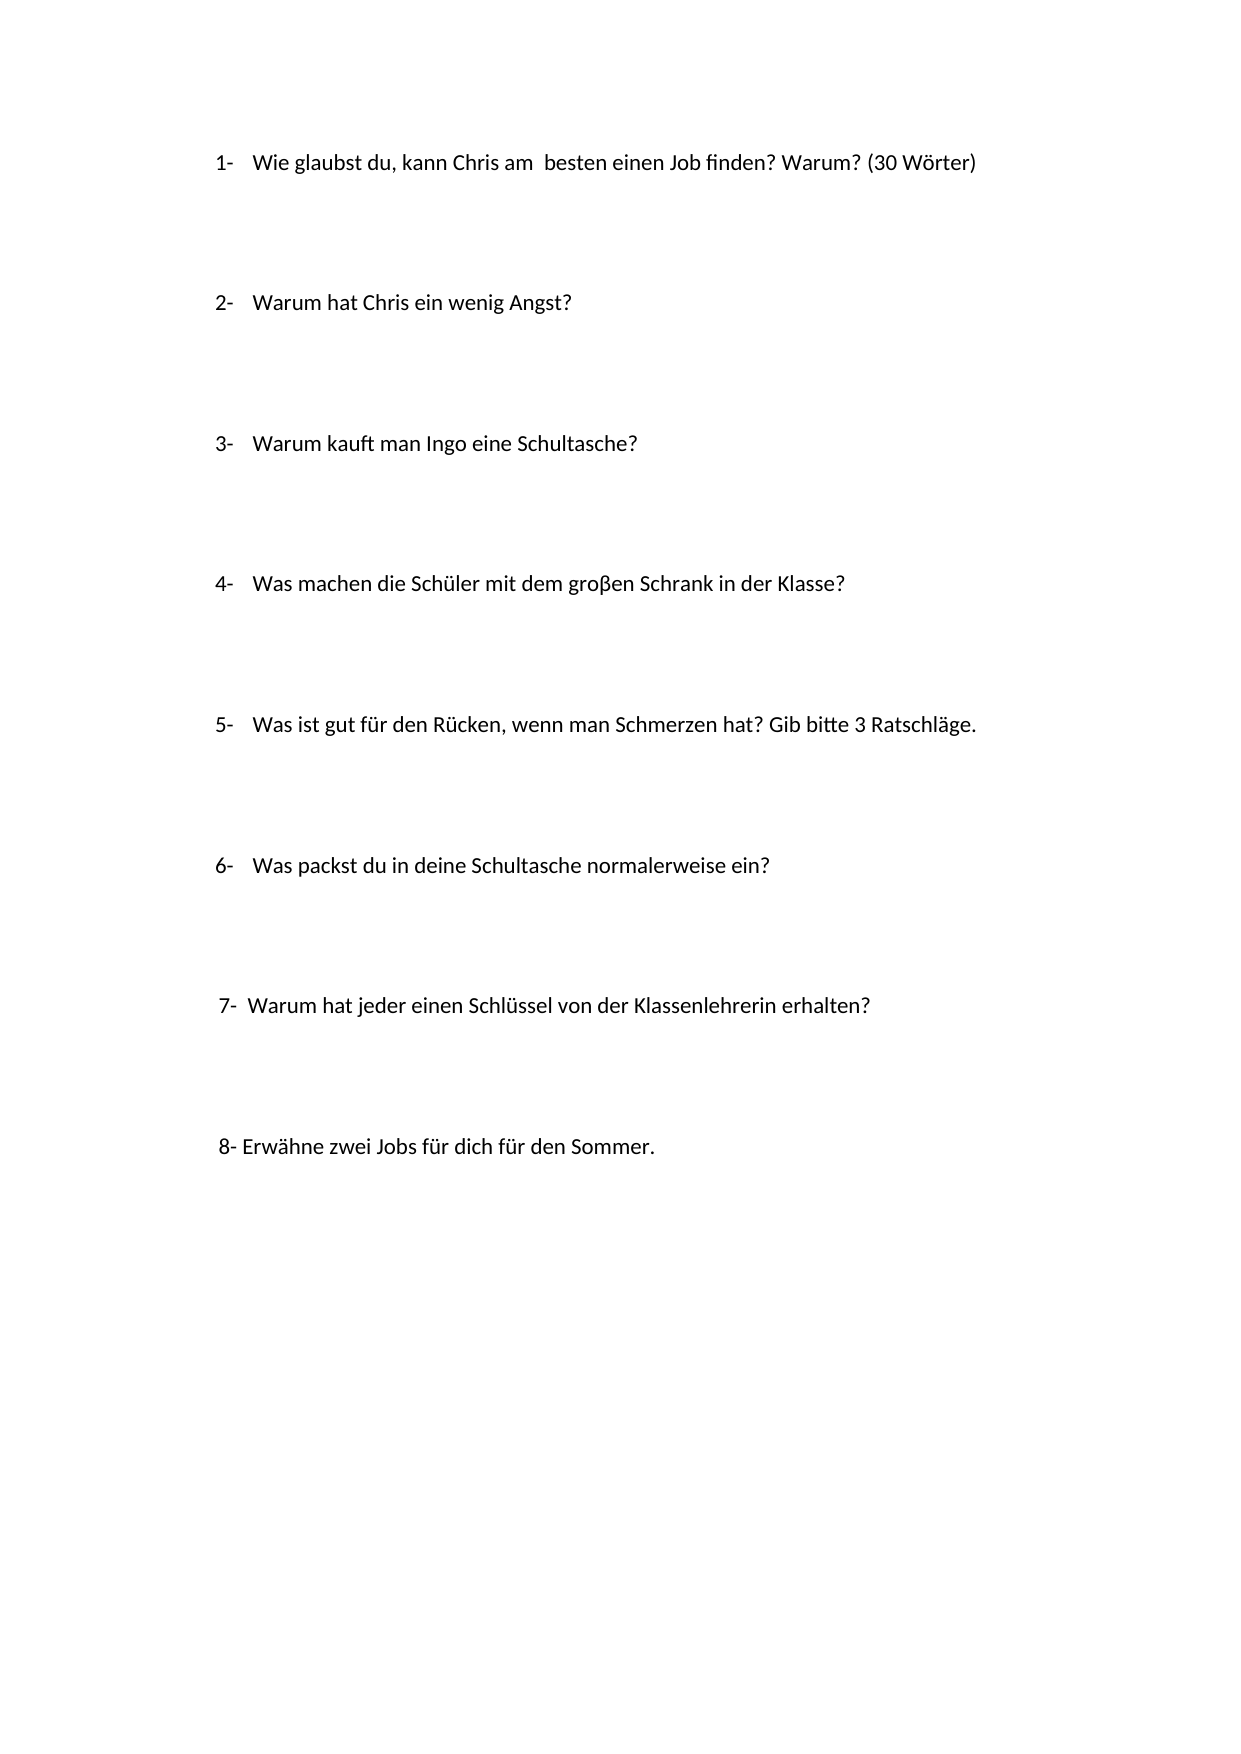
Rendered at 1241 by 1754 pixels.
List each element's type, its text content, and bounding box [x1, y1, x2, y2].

list Was ist gut für den Rücken, wenn man Schmerzen hat? Gib bitte 3 Ratschläge. [215, 710, 1063, 738]
list Was machen die Schüler mit dem groβen Schrank in der Klasse? [215, 569, 1063, 597]
list Warum kauft man Ingo eine Schultasche? [215, 429, 1063, 457]
list Was packst du in deine Schultasche normalerweise ein? [215, 851, 1063, 879]
list Warum hat Chris ein wenig Angst? [215, 288, 1063, 316]
list Wie glaubst du, kann Chris am besten einen Job finden? Warum? (30 Wörter) [215, 148, 1063, 176]
text 7- Warum hat jeder einen Schlüssel von der Klassenlehrerin erhalten? [177, 991, 1063, 1019]
text 8- Erwähne zwei Jobs für dich für den Sommer. [177, 1132, 1063, 1160]
